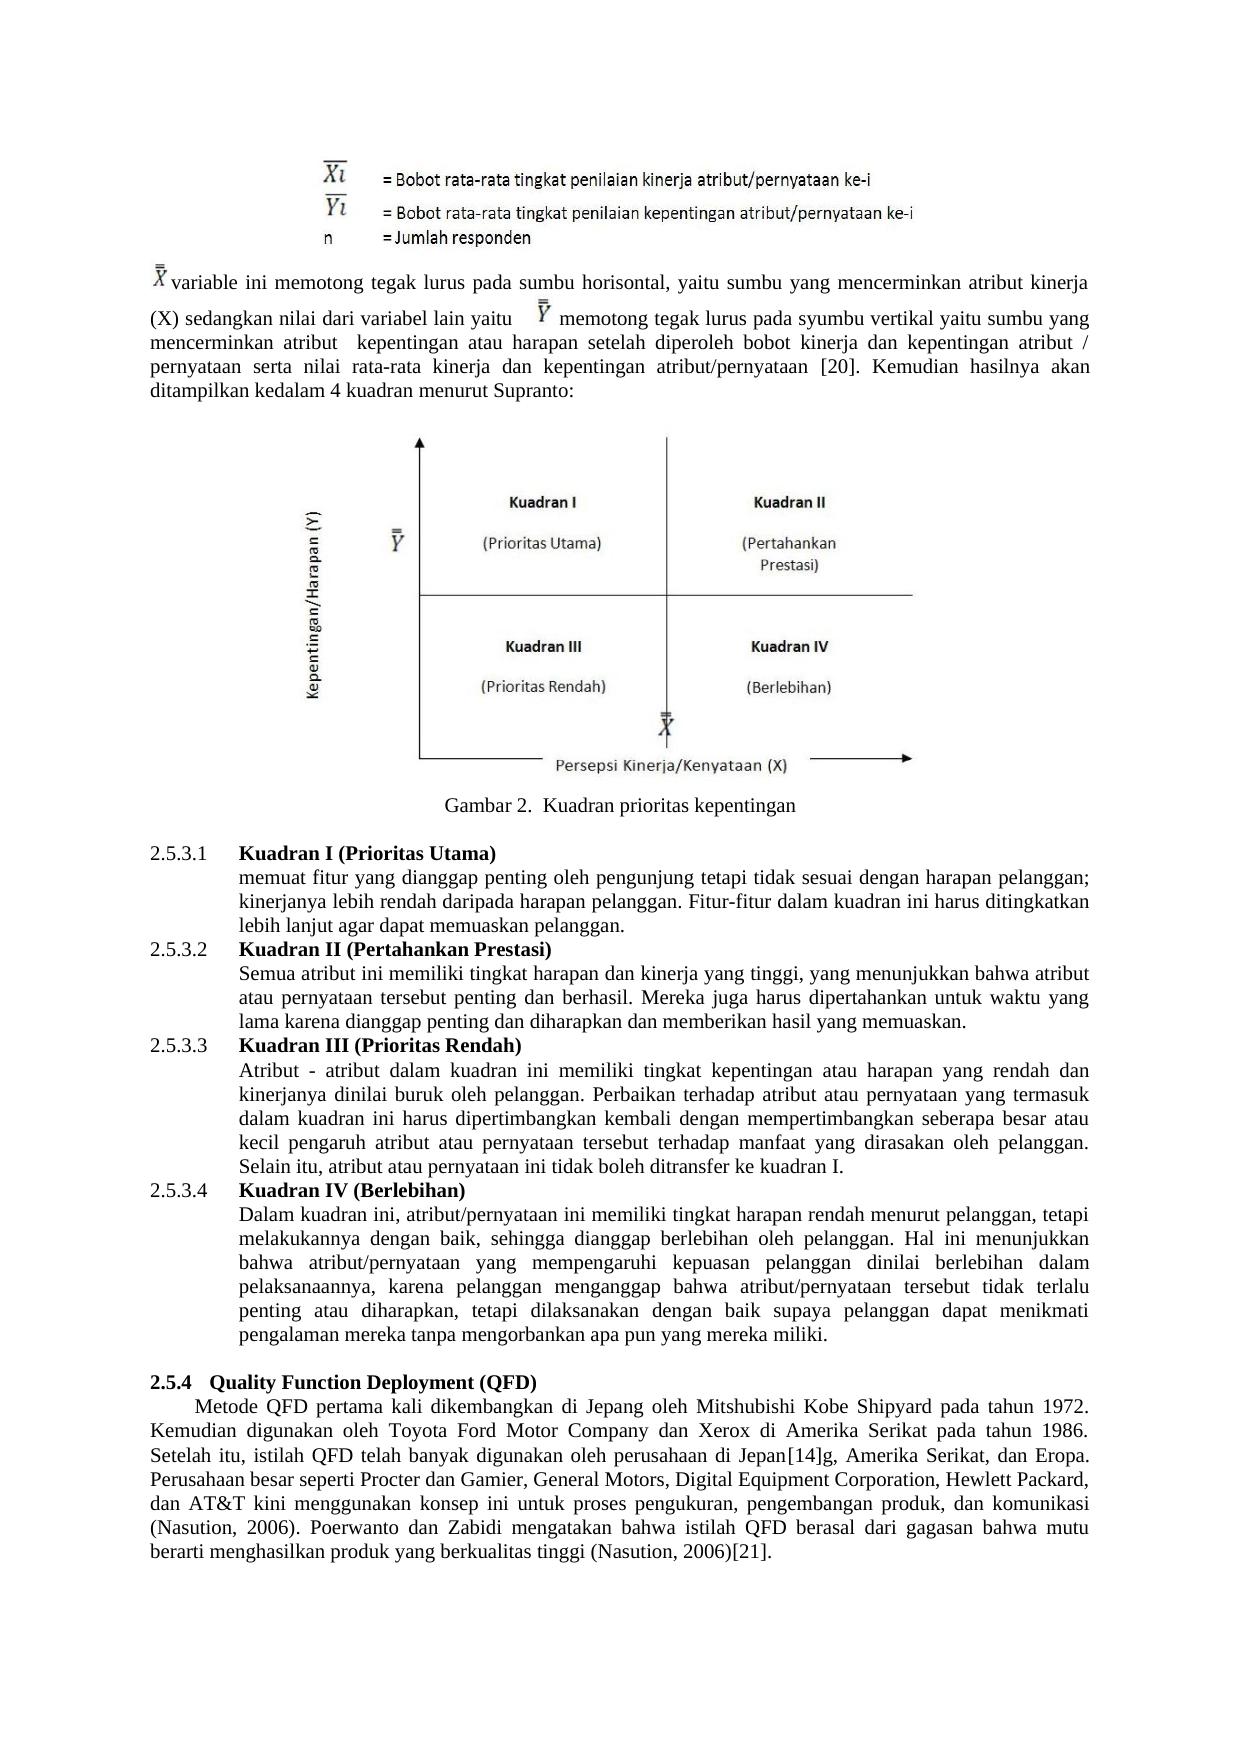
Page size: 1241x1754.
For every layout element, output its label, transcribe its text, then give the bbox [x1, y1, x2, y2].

text memuat fitur yang dianggap penting oleh pengunjung tetapi tidak sesuai dengan harapan pelanggan; kinerjanya lebih rendah daripada harapan pelanggan. Fitur-fitur dalam kuadran ini harus ditingkatkan lebih lanjut agar dapat memuaskan pelanggan. [239, 865, 1090, 937]
list Kuadran II (Pertahankan Prestasi) [150, 937, 1090, 961]
list Kuadran III (Prioritas Rendah) [150, 1033, 1090, 1057]
list Kuadran I (Prioritas Utama) [150, 841, 1090, 865]
text Metode QFD pertama kali dikembangkan di Jepang oleh Mitshubishi Kobe Shipyard pada tahun 1972. Kemudian digunakan oleh Toyota Ford Motor Company dan Xerox di Amerika Serikat pada tahun 1986. Setelah itu, istilah QFD telah banyak digunakan oleh perusahaan di Jepang, Amerika Serikat, dan Eropa. Perusahaan besar seperti Procter dan Gamier, General Motors, Digital Equipment Corporation, Hewlett Packard, dan AT&T kini menggunakan konsep ini untuk proses pengukuran, pengembangan produk, dan komunikasi (Nasution, 2006). Poerwanto dan Zabidi mengatakan bahwa istilah QFD berasal dari gagasan bahwa mutu berarti menghasilkan produk yang berkualitas tinggi (Nasution, 2006). [150, 1394, 1090, 1563]
picture [299, 426, 941, 793]
text Dalam kuadran ini, atribut/pernyataan ini memiliki tingkat harapan rendah menurut pelanggan, tetapi melakukannya dengan baik, sehingga dianggap berlebihan oleh pelanggan. Hal ini menunjukkan bahwa atribut/pernyataan yang mempengaruhi kepuasan pelanggan dinilai berlebihan dalam pelaksanaannya, karena pelanggan menganggap bahwa atribut/pernyataan tersebut tidak terlalu penting atau diharapkan, tetapi dilaksanakan dengan baik supaya pelanggan dapat menikmati pengalaman mereka tanpa mengorbankan apa pun yang mereka miliki. [239, 1202, 1090, 1346]
list Quality Function Deployment (QFD) [150, 1370, 1090, 1394]
picture [530, 294, 554, 326]
text Semua atribut ini memiliki tingkat harapan dan kinerja yang tinggi, yang menunjukkan bahwa atribut atau pernyataan tersebut penting dan berhasil. Mereka juga harus dipertahankan untuk waktu yang lama karena dianggap penting dan diharapkan dan memberikan hasil yang memuaskan. [239, 961, 1090, 1033]
text Atribut - atribut dalam kuadran ini memiliki tingkat kepentingan atau harapan yang rendah dan kinerjanya dinilai buruk oleh pelanggan. Perbaikan terhadap atribut atau pernyataan yang termasuk dalam kuadran ini harus dipertimbangkan kembali dengan mempertimbangkan seberapa besar atau kecil pengaruh atribut atau pernyataan tersebut terhadap manfaat yang dirasakan oleh pelanggan. Selain itu, atribut atau pernyataan ini tidak boleh ditransfer ke kuadran I. [239, 1057, 1090, 1178]
list Kuadran IV (Berlebihan) [150, 1178, 1090, 1202]
picture [150, 260, 171, 290]
text variable ini memotong tegak lurus pada sumbu horisontal, yaitu sumbu yang mencerminkan atribut kinerja (X) sedangkan nilai dari variabel lain yaitu memotong tegak lurus pada syumbu vertikal yaitu sumbu yang mencerminkan atribut kepentingan atau harapan setelah diperoleh bobot kinerja dan kepentingan atribut / pernyataan serta nilai rata-rata kinerja dan kepentingan atribut/pernyataan . Kemudian hasilnya akan ditampilkan kedalam 4 kuadran menurut Supranto: [150, 260, 1090, 402]
picture [312, 150, 928, 260]
text Gambar 2. Kuadran prioritas kepentingan [150, 793, 1090, 817]
